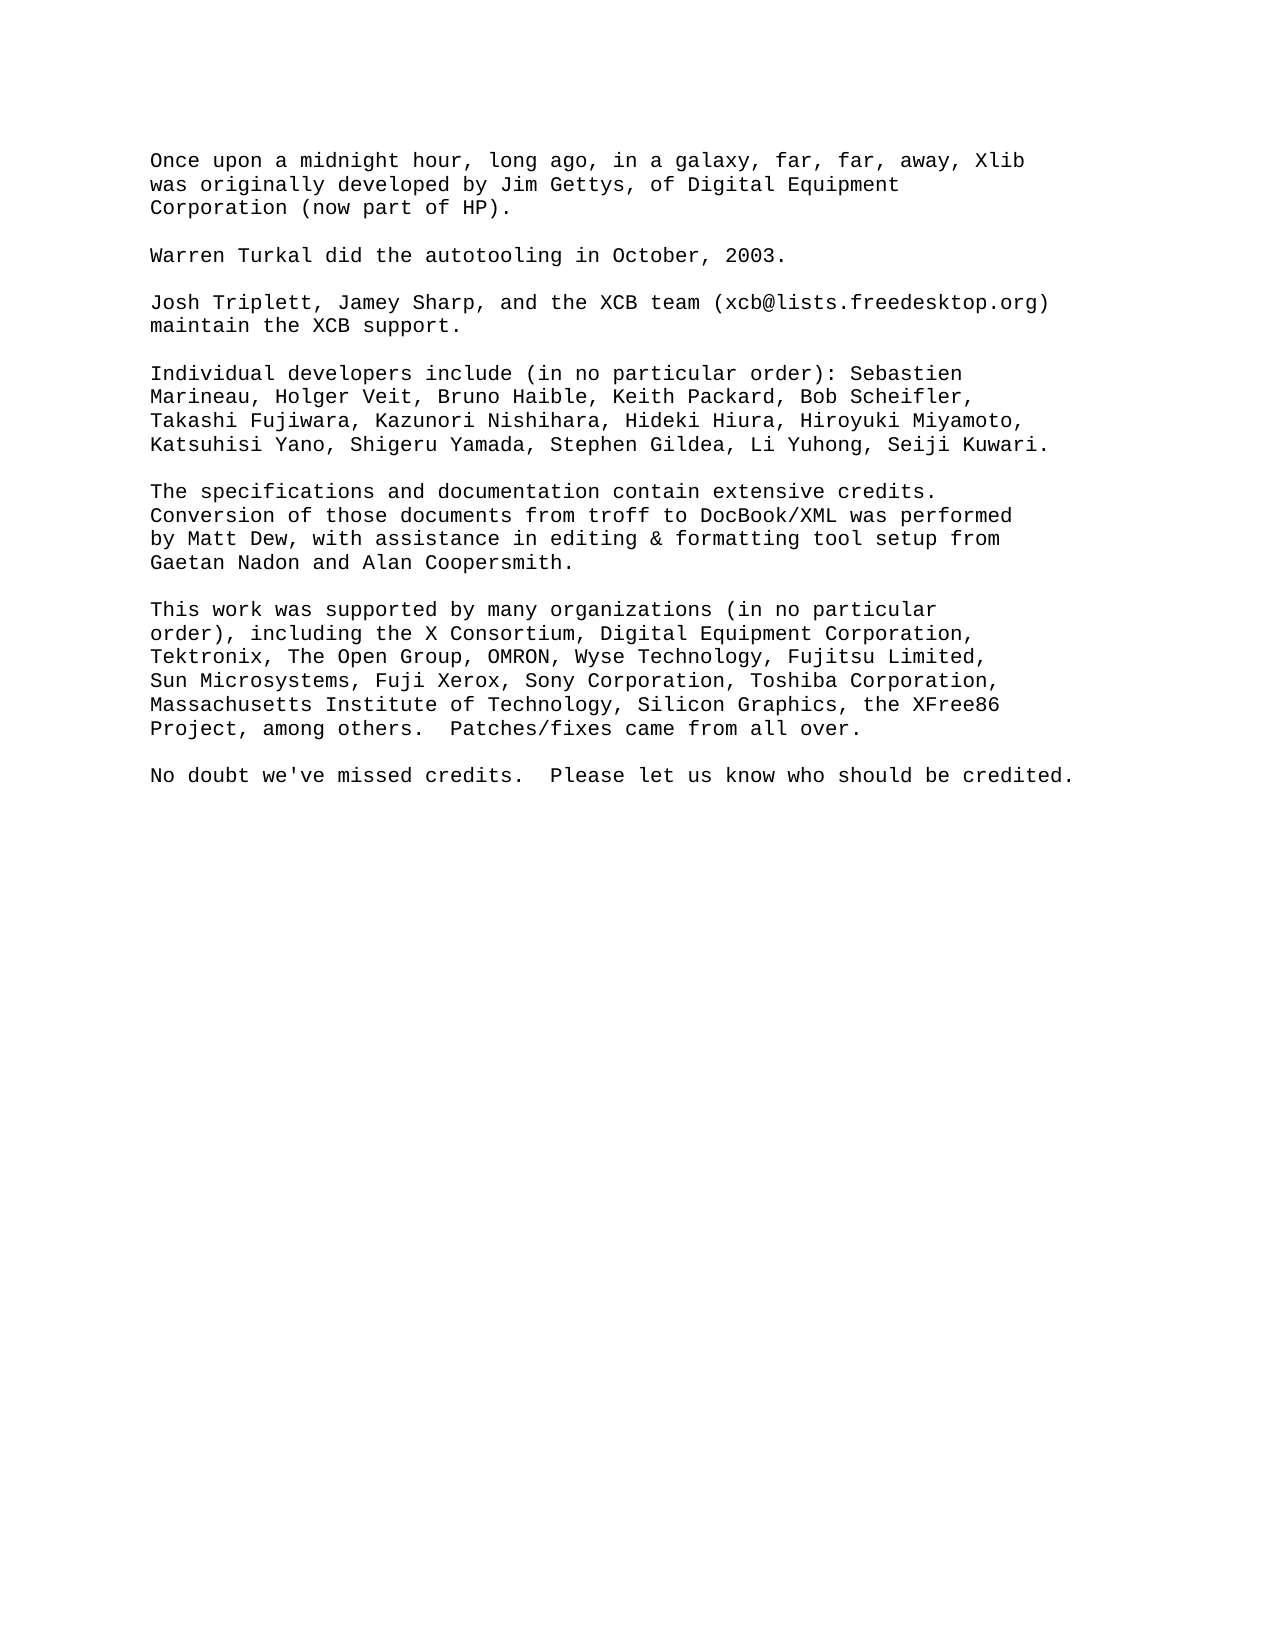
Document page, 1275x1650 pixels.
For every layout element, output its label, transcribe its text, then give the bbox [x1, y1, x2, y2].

text order), including the X Consortium, Digital Equipment Corporation, [150, 623, 1125, 647]
text No doubt we've missed credits. Please let us know who should be credited. [150, 765, 1125, 788]
text Individual developers include (in no particular order): Sebastien [150, 363, 1125, 386]
text Corporation (now part of HP). [150, 197, 1125, 221]
text was originally developed by Jim Gettys, of Digital Equipment [150, 174, 1125, 197]
text Sun Microsystems, Fuji Xerox, Sony Corporation, Toshiba Corporation, [150, 670, 1125, 694]
text Gaetan Nadon and Alan Coopersmith. [150, 552, 1125, 576]
text Once upon a midnight hour, long ago, in a galaxy, far, far, away, Xlib [150, 150, 1125, 174]
text Katsuhisi Yano, Shigeru Yamada, Stephen Gildea, Li Yuhong, Seiji Kuwari. [150, 434, 1125, 457]
text Tektronix, The Open Group, OMRON, Wyse Technology, Fujitsu Limited, [150, 647, 1125, 670]
text Warren Turkal did the autotooling in October, 2003. [150, 244, 1125, 268]
text This work was supported by many organizations (in no particular [150, 599, 1125, 623]
text Massachusetts Institute of Technology, Silicon Graphics, the XFree86 [150, 694, 1125, 717]
text by Matt Dew, with assistance in editing & formatting tool setup from [150, 528, 1125, 552]
text maintain the XCB support. [150, 316, 1125, 339]
text Conversion of those documents from troff to DocBook/XML was performed [150, 505, 1125, 528]
text Project, among others. Patches/fixes came from all over. [150, 717, 1125, 741]
text Marineau, Holger Veit, Bruno Haible, Keith Packard, Bob Scheifler, [150, 386, 1125, 410]
text Takashi Fujiwara, Kazunori Nishihara, Hideki Hiura, Hiroyuki Miyamoto, [150, 410, 1125, 434]
text The specifications and documentation contain extensive credits. [150, 481, 1125, 505]
text Josh Triplett, Jamey Sharp, and the XCB team (xcb@lists.freedesktop.org) [150, 292, 1125, 316]
